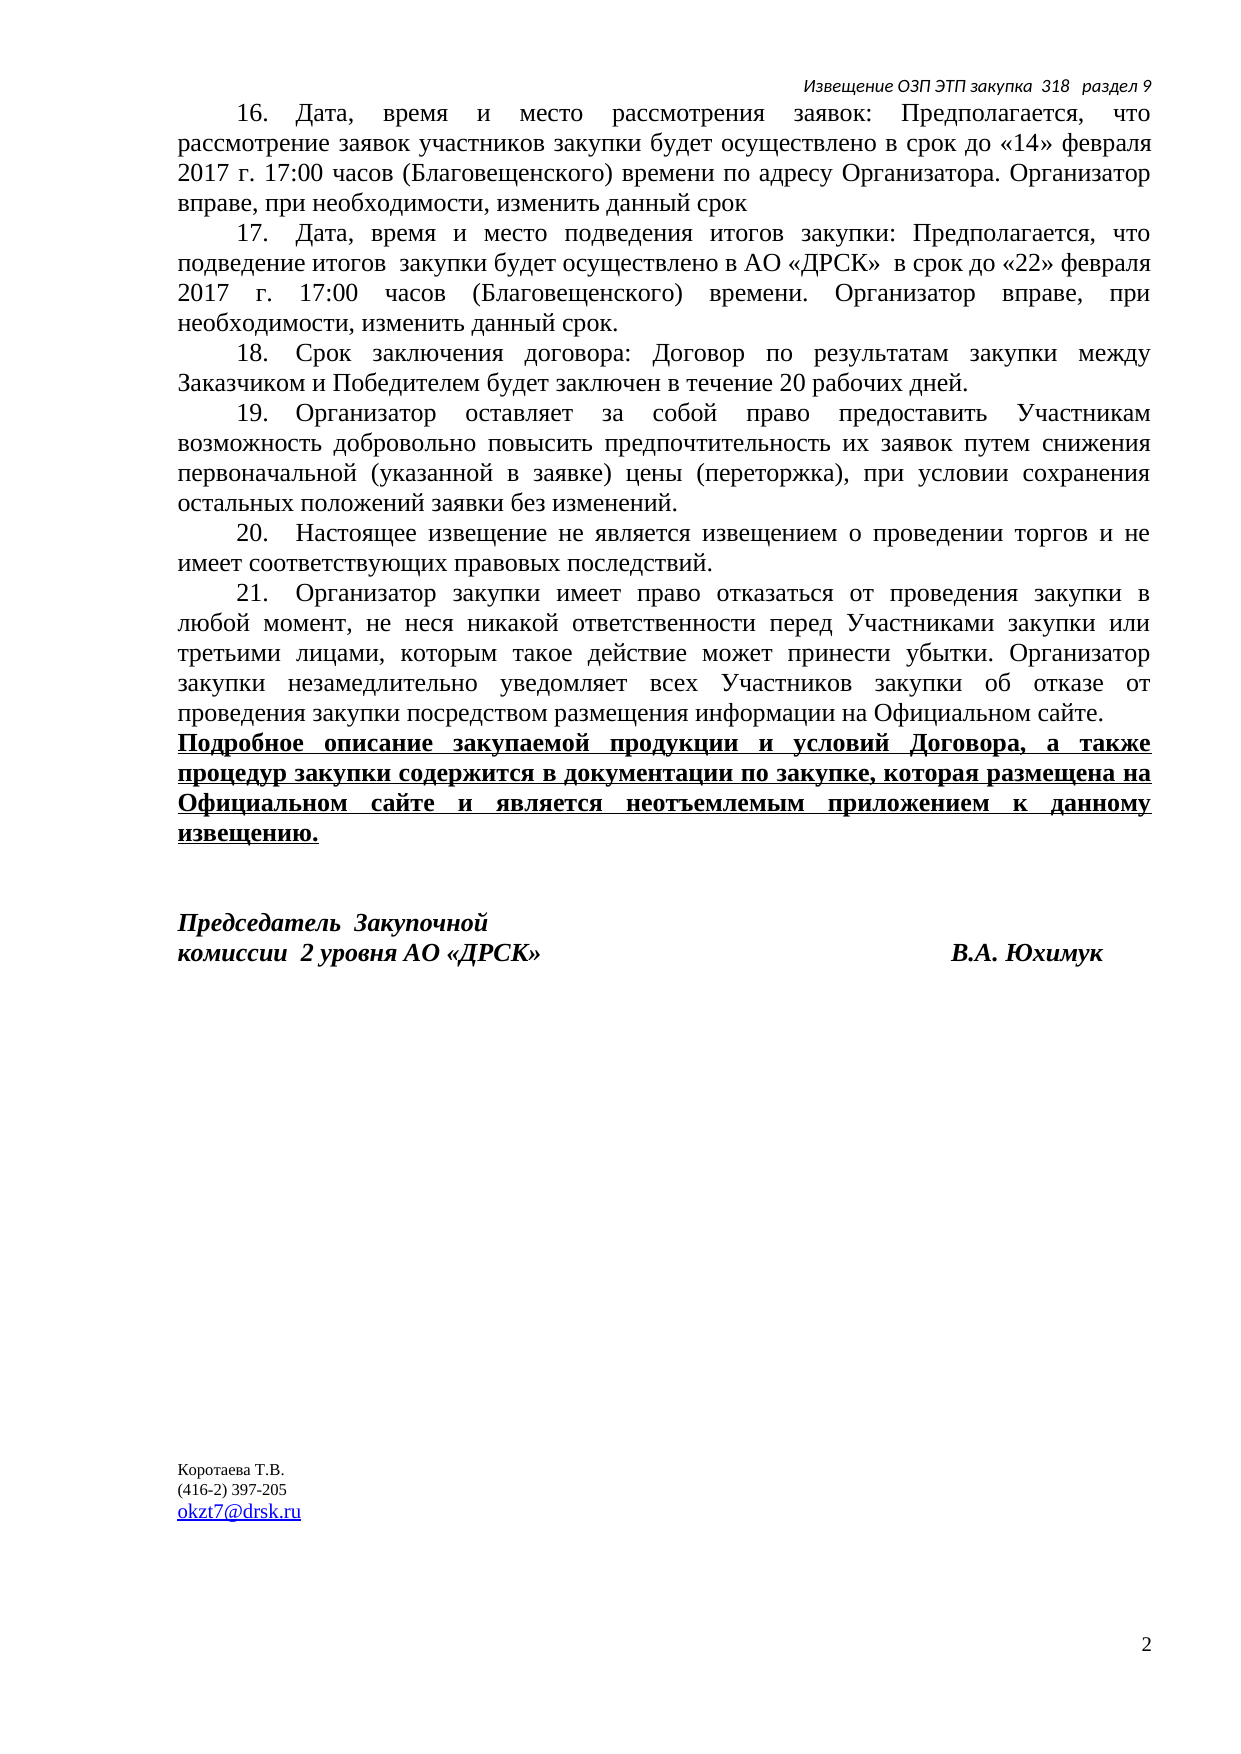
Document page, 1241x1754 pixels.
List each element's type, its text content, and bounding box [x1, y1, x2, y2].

list Дата, время и место подведения итогов закупки: Предполагается, что подведение итогов закупки будет осуществлено в АО «ДРСК» в срок до «22» февраля 2017 г. 17:00 часов (Благовещенского) времени. Организатор вправе, при необходимости, изменить данный срок. [177, 217, 1152, 337]
text комиссии 2 уровня АО «ДРСК» В.А. Юхимук [177, 937, 1152, 967]
list Настоящее извещение не является извещением о проведении торгов и не имеет соответствующих правовых последствий. [177, 517, 1152, 577]
text (416-2) 397-205 [177, 1479, 1152, 1498]
text Председатель Закупочной [177, 907, 1152, 937]
text Подробное описание закупаемой продукции и условий Договора, а также процедур закупки содержится в документации по закупке, которая размещена на Официальном сайте и является неотъемлемым приложением к данному извещению. [177, 727, 1152, 753]
list Организатор оставляет за собой право предоставить Участникам возможность добровольно повысить предпочтительность их заявок путем снижения первоначальной (указанной в заявке) цены (переторжка), при условии сохранения остальных положений заявки без изменений. [177, 397, 1152, 517]
text Подробное описание закупаемой продукции и условий Договора, а также процедур закупки содержится в документации по закупке, которая размещена на Официальном сайте и является неотъемлемым приложением к данному извещению. [177, 784, 1152, 813]
list Срок заключения договора: Договор по результатам закупки между Заказчиком и Победителем будет заключен в течение 20 рабочих дней. [177, 337, 1152, 397]
text Подробное описание закупаемой продукции и условий Договора, а также процедур закупки содержится в документации по закупке, которая размещена на Официальном сайте и является неотъемлемым приложением к данному извещению. [177, 754, 1152, 783]
text Подробное описание закупаемой продукции и условий Договора, а также процедур закупки содержится в документации по закупке, которая размещена на Официальном сайте и является неотъемлемым приложением к данному извещению. [177, 814, 1152, 847]
list Организатор закупки имеет право отказаться от проведения закупки в любой момент, не неся никакой ответственности перед Участниками закупки или третьими лицами, которым такое действие может принести убытки. Организатор закупки незамедлительно уведомляет всех Участников закупки об отказе от проведения закупки посредством размещения информации на Официальном сайте. [177, 577, 1152, 727]
text okzt7@drsk.ru [177, 1498, 1152, 1523]
list Дата, время и место рассмотрения заявок: Предполагается, что рассмотрение заявок участников закупки будет осуществлено в срок до «14» февраля 2017 г. 17:00 часов (Благовещенского) времени по адресу Организатора. Организатор вправе, при необходимости, изменить данный срок [177, 97, 1152, 217]
text Коротаева Т.В. [177, 1460, 1152, 1479]
